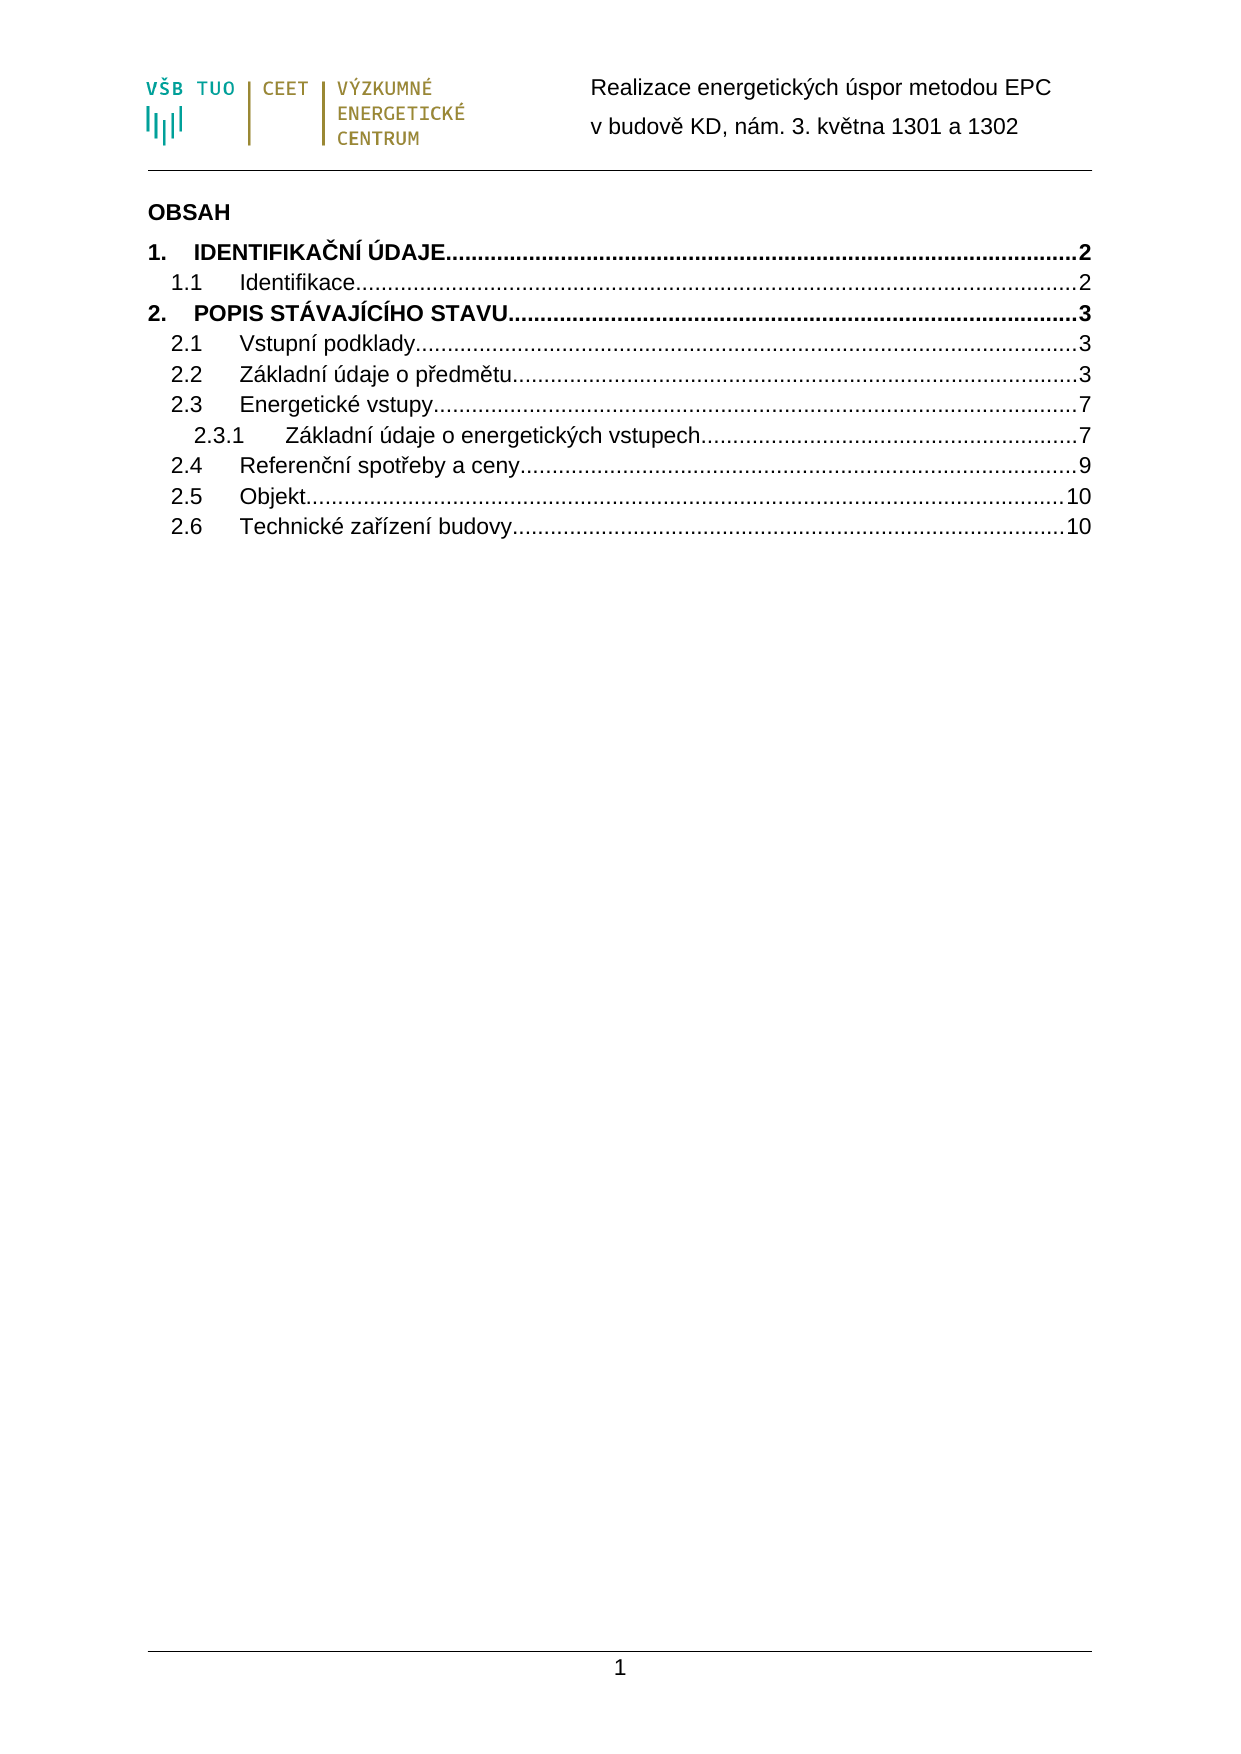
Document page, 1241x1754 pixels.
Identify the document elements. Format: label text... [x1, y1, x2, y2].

text 1.1 Identifikace 2 [171, 269, 1092, 295]
text 1. Identifikační údaje 2 [148, 238, 1092, 265]
text 2.3.1 Základní údaje o energetických vstupech 7 [193, 422, 1092, 448]
text 2. POPIS STÁVAJÍCÍHO STAVU 3 [148, 299, 1092, 326]
text 2.3 Energetické vstupy 7 [171, 391, 1092, 417]
text 2.4 Referenční spotřeby a ceny 9 [171, 452, 1092, 478]
text 2.2 Základní údaje o předmětu 3 [171, 361, 1092, 387]
text 2.6 Technické zařízení budovy 10 [171, 513, 1092, 539]
text 2.5 Objekt 10 [171, 483, 1092, 509]
picture [128, 73, 489, 163]
text 2.1 Vstupní podklady 3 [171, 330, 1092, 356]
text OBSAH [148, 199, 1092, 225]
